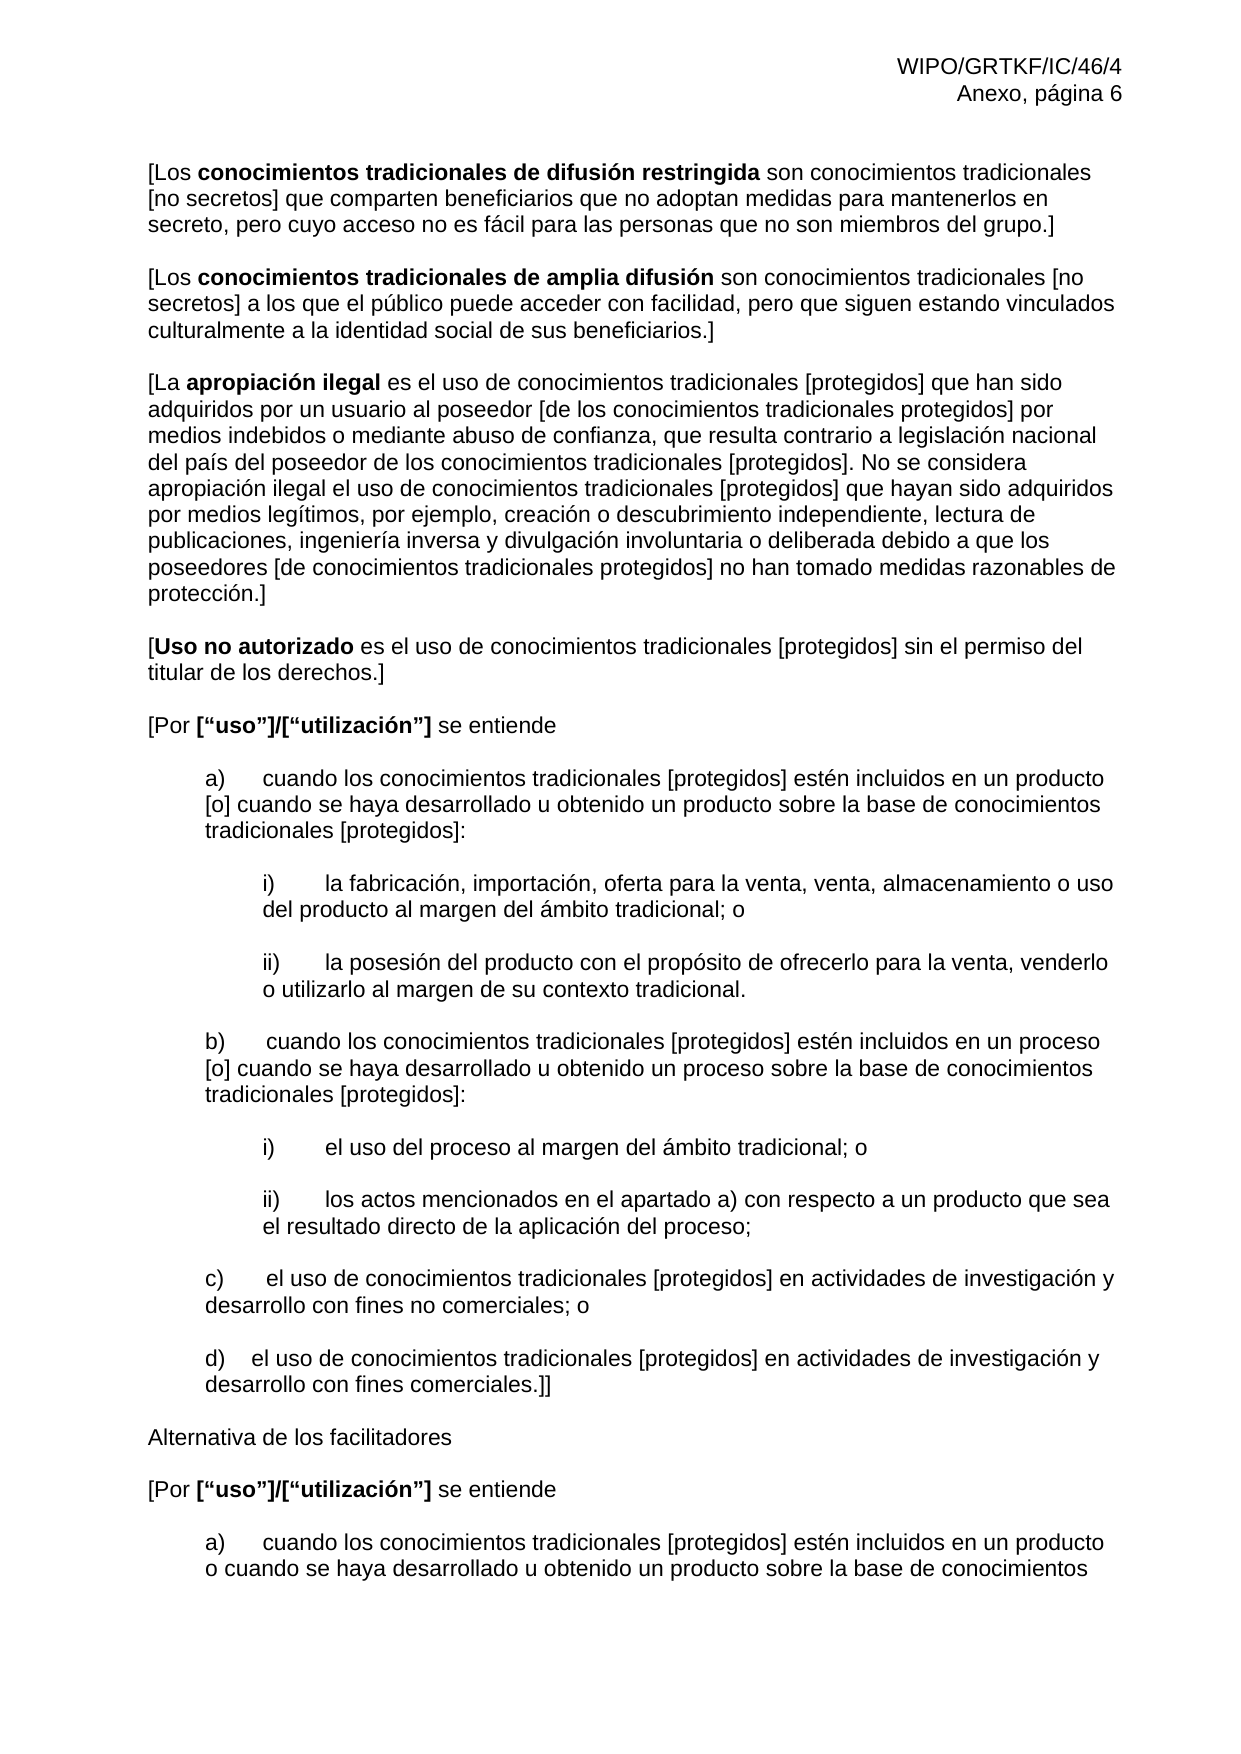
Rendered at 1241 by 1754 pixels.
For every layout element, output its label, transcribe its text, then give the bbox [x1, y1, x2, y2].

text i) el uso del proceso al margen del ámbito tradicional; o [262, 1134, 1122, 1160]
text i) la fabricación, importación, oferta para la venta, venta, almacenamiento o uso del producto al margen del ámbito tradicional; o [262, 870, 1122, 923]
text [Por [“uso”]/[“utilización”] se entiende [148, 712, 1122, 738]
text a) cuando los conocimientos tradicionales [protegidos] estén incluidos en un producto [o] cuando se haya desarrollado u obtenido un producto sobre la base de conocimientos tradicionales [protegidos]: [205, 765, 1122, 844]
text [205, 1529, 1122, 1582]
text Alternativa de los facilitadores [148, 1423, 1122, 1450]
text [Uso no autorizado es el uso de conocimientos tradicionales [protegidos] sin el permiso del titular de los derechos.] [148, 633, 1122, 686]
text c) el uso de conocimientos tradicionales [protegidos] en actividades de investigación y desarrollo con fines no comerciales; o [205, 1265, 1122, 1318]
text b) cuando los conocimientos tradicionales [protegidos] estén incluidos en un proceso [o] cuando se haya desarrollado u obtenido un proceso sobre la base de conocimientos tradicionales [protegidos]: [205, 1028, 1122, 1107]
text [Los conocimientos tradicionales de difusión restringida son conocimientos tradicionales [no secretos] que comparten beneficiarios que no adoptan medidas para mantenerlos en secreto, pero cuyo acceso no es fácil para las personas que no son miembros del grupo.] [148, 158, 1122, 238]
text ii) la posesión del producto con el propósito de ofrecerlo para la venta, venderlo o utilizarlo al margen de su contexto tradicional. [262, 949, 1122, 1002]
text ii) los actos mencionados en el apartado a) con respecto a un producto que sea el resultado directo de la aplicación del proceso; [262, 1186, 1122, 1239]
text [La apropiación ilegal es el uso de conocimientos tradicionales [protegidos] que han sido adquiridos por un usuario al poseedor [de los conocimientos tradicionales protegidos] por medios indebidos o mediante abuso de confianza, que resulta contrario a legislación nacional del país del poseedor de los conocimientos tradicionales [protegidos]. No se considera apropiación ilegal el uso de conocimientos tradicionales [protegidos] que hayan sido adquiridos por medios legítimos, por ejemplo, creación o descubrimiento independiente, lectura de publicaciones, ingeniería inversa y divulgación involuntaria o deliberada debido a que los poseedores [de conocimientos tradicionales protegidos] no han tomado medidas razonables de protección.] [148, 369, 1122, 633]
text [Los conocimientos tradicionales de amplia difusión son conocimientos tradicionales [no secretos] a los que el público puede acceder con facilidad, pero que siguen estando vinculados culturalmente a la identidad social de sus beneficiarios.] [148, 264, 1122, 343]
text d) el uso de conocimientos tradicionales [protegidos] en actividades de investigación y desarrollo con fines comerciales.]] [205, 1344, 1122, 1397]
text [Por [“uso”]/[“utilización”] se entiende [148, 1476, 1122, 1503]
